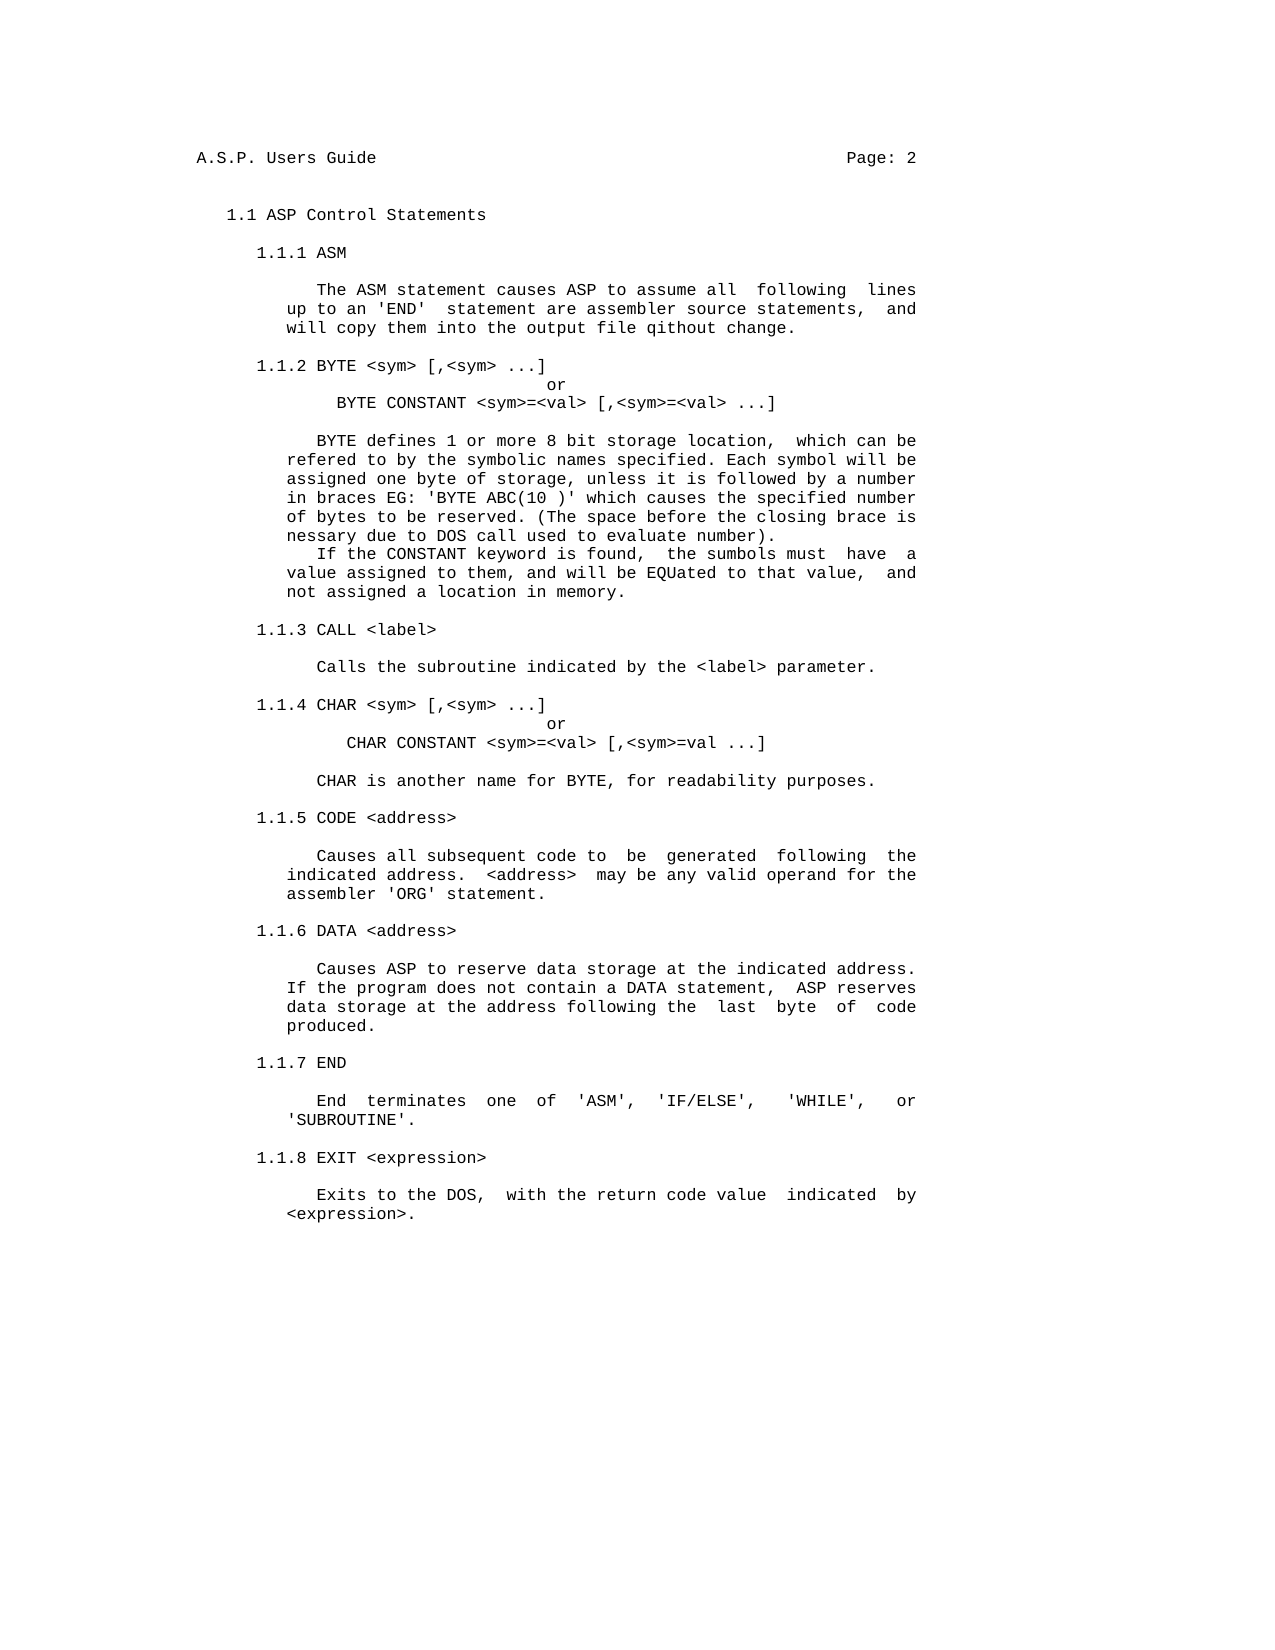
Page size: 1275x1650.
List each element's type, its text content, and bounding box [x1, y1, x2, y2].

text assigned one byte of storage, unless it is followed by a number [156, 471, 1118, 489]
text data storage at the address following the last byte of code [156, 998, 1118, 1017]
text up to an 'END' statement are assembler source statements, and [156, 301, 1118, 320]
text Causes ASP to reserve data storage at the indicated address. [156, 961, 1118, 979]
text 1.1.4 CHAR <sym> [,<sym> ...] [156, 697, 1118, 716]
text of bytes to be reserved. (The space before the closing brace is [156, 508, 1118, 527]
text 1.1.5 CODE <address> [156, 810, 1118, 829]
text 1.1.8 EXIT <expression> [156, 1149, 1118, 1168]
text nessary due to DOS call used to evaluate number). [156, 527, 1118, 546]
text 1.1.1 ASM [156, 244, 1118, 263]
text or [156, 716, 1118, 734]
text value assigned to them, and will be EQUated to that value, and [156, 565, 1118, 584]
text 1.1.3 CALL <label> [156, 621, 1118, 640]
text produced. [156, 1017, 1118, 1036]
text not assigned a location in memory. [156, 584, 1118, 602]
text Exits to the DOS, with the return code value indicated by [156, 1187, 1118, 1206]
text CHAR is another name for BYTE, for readability purposes. [156, 772, 1118, 791]
text will copy them into the output file qithout change. [156, 320, 1118, 338]
text Calls the subroutine indicated by the <label> parameter. [156, 659, 1118, 678]
text CHAR CONSTANT <sym>=<val> [,<sym>=val ...] [156, 734, 1118, 753]
text 1.1.6 DATA <address> [156, 923, 1118, 942]
text BYTE CONSTANT <sym>=<val> [,<sym>=<val> ...] [156, 395, 1118, 414]
text If the program does not contain a DATA statement, ASP reserves [156, 979, 1118, 998]
text refered to by the symbolic names specified. Each symbol will be [156, 452, 1118, 471]
text 1.1 ASP Control Statements [156, 207, 1118, 225]
text If the CONSTANT keyword is found, the sumbols must have a [156, 546, 1118, 565]
text assembler 'ORG' statement. [156, 885, 1118, 904]
text indicated address. <address> may be any valid operand for the [156, 866, 1118, 885]
text or [156, 376, 1118, 395]
text BYTE defines 1 or more 8 bit storage location, which can be [156, 433, 1118, 452]
text 1.1.7 END [156, 1055, 1118, 1074]
text 1.1.2 BYTE <sym> [,<sym> ...] [156, 357, 1118, 376]
text The ASM statement causes ASP to assume all following lines [156, 282, 1118, 301]
text End terminates one of 'ASM', 'IF/ELSE', 'WHILE', or [156, 1093, 1118, 1112]
text 'SUBROUTINE'. [156, 1112, 1118, 1130]
text <expression>. [156, 1206, 1118, 1225]
text in braces EG: 'BYTE ABC(10 )' which causes the specified number [156, 489, 1118, 508]
text A.S.P. Users Guide Page: 2 [156, 150, 1118, 169]
text Causes all subsequent code to be generated following the [156, 848, 1118, 866]
